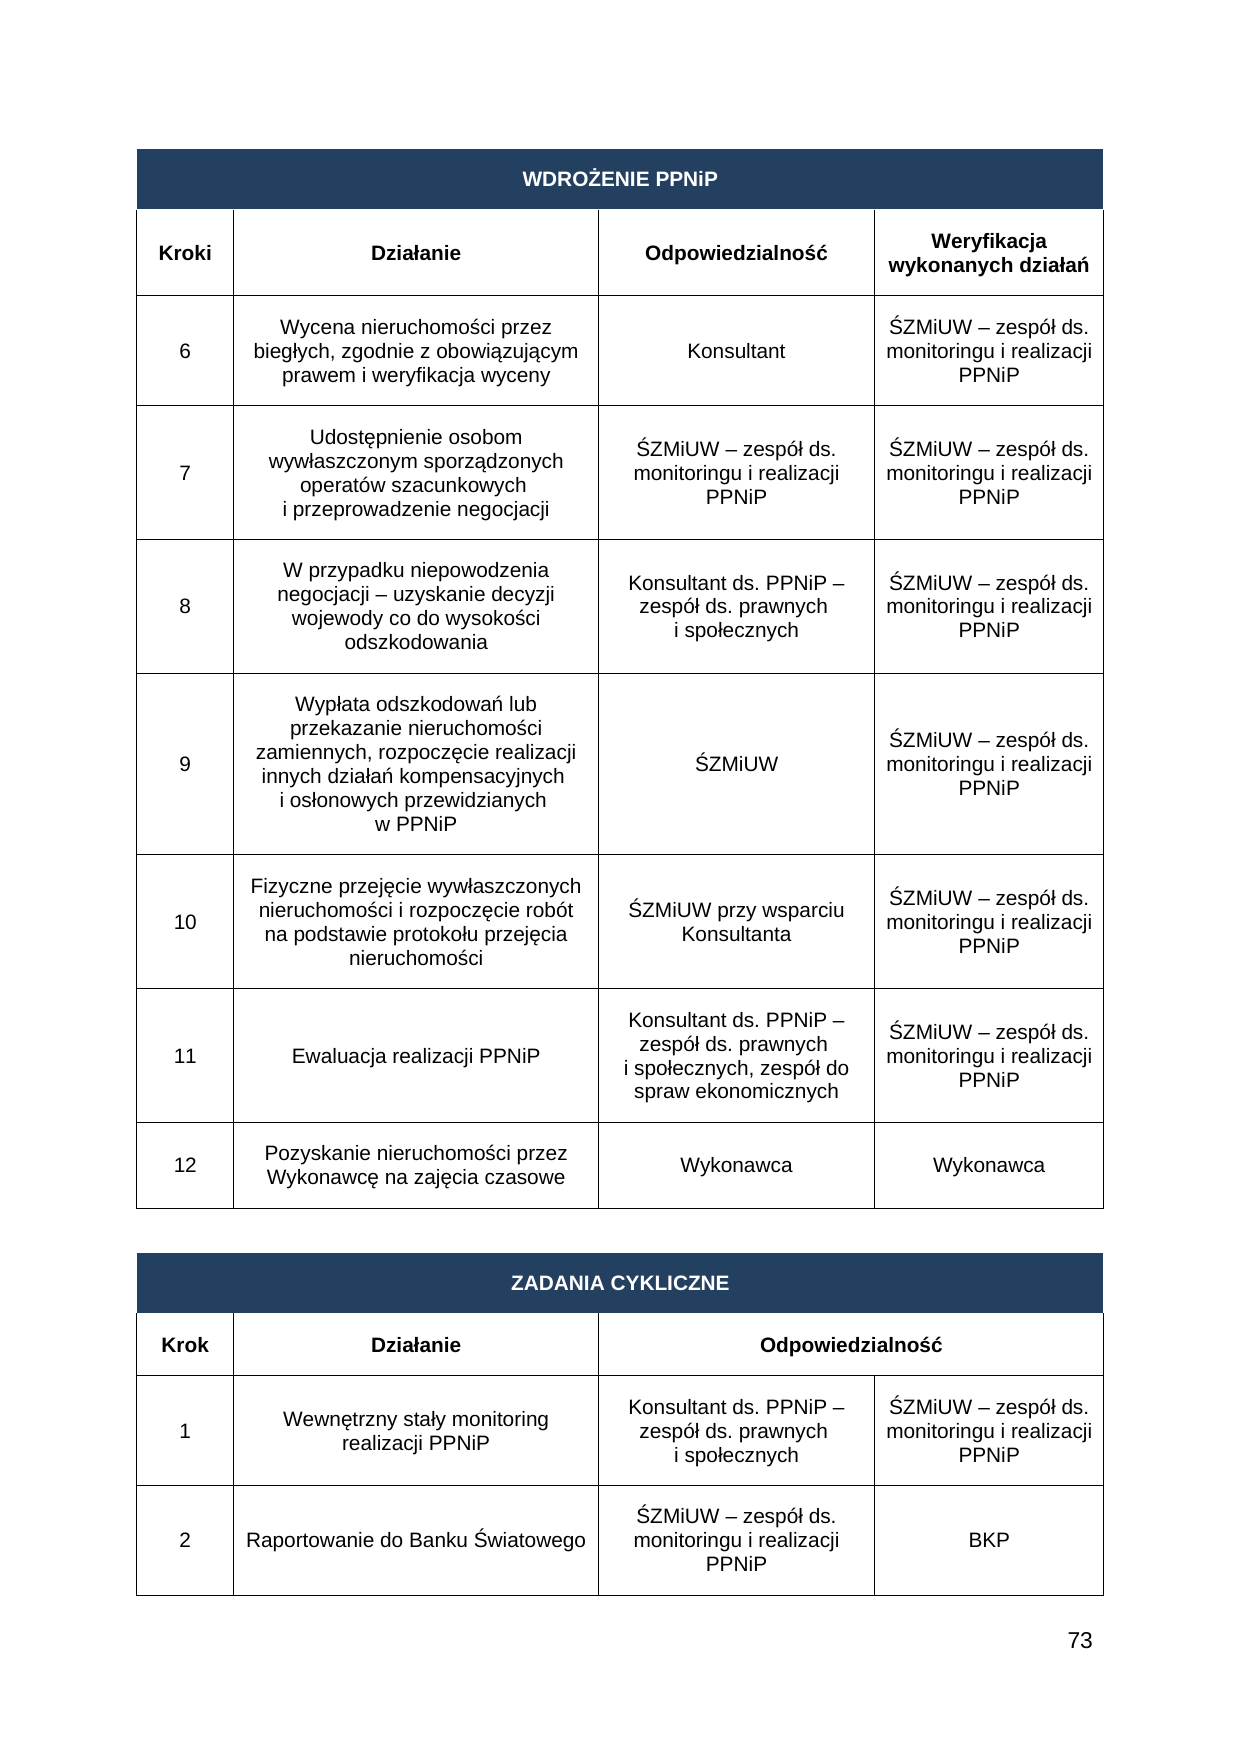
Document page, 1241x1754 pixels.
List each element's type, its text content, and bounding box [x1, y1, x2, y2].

table_cell Weryfikacja wykonanych działań [875, 211, 1103, 295]
table_cell Konsultant [599, 296, 874, 405]
table_header ZADANIA CYKLICZNE [137, 1253, 1103, 1313]
table_cell Kroki [137, 211, 233, 295]
table_cell Odpowiedzialność [599, 1314, 1103, 1375]
table_cell ŚZMiUW – zespół ds. monitoringu i realizacji PPNiP [875, 989, 1103, 1122]
table_cell Działanie [234, 1314, 598, 1375]
table_cell W przypadku niepowodzenia negocjacji – uzyskanie decyzji wojewody co do wysokości odszkodowania [234, 540, 598, 673]
table_cell ŚZMiUW – zespół ds. monitoringu i realizacji PPNiP [875, 540, 1103, 673]
table_cell Fizyczne przejęcie wywłaszczonych nieruchomości i rozpoczęcie robót na podstawie protokołu przejęcia nieruchomości [234, 855, 598, 988]
table_cell Odpowiedzialność [599, 211, 874, 295]
table_cell ŚZMiUW – zespół ds. monitoringu i realizacji PPNiP [875, 674, 1103, 854]
table_cell 1 [137, 1376, 233, 1485]
table_cell ŚZMiUW przy wsparciu Konsultanta [599, 855, 874, 988]
table_cell Krok [137, 1314, 233, 1375]
table_cell 6 [137, 296, 233, 405]
table_cell Wycena nieruchomości przez biegłych, zgodnie z obowiązującym prawem i weryfikacja wyceny [234, 296, 598, 405]
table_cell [875, 1376, 1103, 1485]
table_cell 7 [137, 406, 233, 539]
table_cell ŚZMiUW – zespół ds. monitoringu i realizacji PPNiP [875, 855, 1103, 988]
table_cell Wewnętrzny stały monitoring realizacji PPNiP [234, 1376, 598, 1485]
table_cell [599, 1486, 874, 1595]
table_cell Wykonawca [599, 1123, 874, 1208]
table_cell 2 [137, 1486, 233, 1595]
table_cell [875, 296, 1103, 405]
table_header WDROŻENIE PPNiP [137, 149, 1103, 209]
table_cell ŚZMiUW – zespół ds. monitoringu i realizacji PPNiP [599, 406, 874, 539]
table_cell Działanie [234, 211, 598, 295]
table_cell 10 [137, 855, 233, 988]
table_cell Raportowanie do Banku Światowego [234, 1486, 598, 1595]
table_cell 12 [137, 1123, 233, 1208]
table_cell 8 [137, 540, 233, 673]
table_cell Wypłata odszkodowań lub przekazanie nieruchomości zamiennych, rozpoczęcie realizacji innych działań kompensacyjnych i osłonowych przewidzianych w PPNiP [234, 674, 598, 854]
table_cell BKP [875, 1486, 1103, 1595]
table_cell Konsultant ds. PPNiP – zespół ds. prawnych i społecznych, zespół do spraw ekonomicznych [599, 989, 874, 1122]
table_cell ŚZMiUW [599, 674, 874, 854]
table_cell Udostępnienie osobom wywłaszczonym sporządzonych operatów szacunkowych i przeprowadzenie negocjacji [234, 406, 598, 539]
table_cell Pozyskanie nieruchomości przez Wykonawcę na zajęcia czasowe [234, 1123, 598, 1208]
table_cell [599, 1376, 874, 1485]
table_cell ŚZMiUW – zespół ds. monitoringu i realizacji PPNiP [875, 406, 1103, 539]
table_cell 9 [137, 674, 233, 854]
table_cell Ewaluacja realizacji PPNiP [234, 989, 598, 1122]
table_cell Wykonawca [875, 1123, 1103, 1208]
table_cell Konsultant ds. PPNiP – zespół ds. prawnych i społecznych [599, 540, 874, 673]
table_cell 11 [137, 989, 233, 1122]
